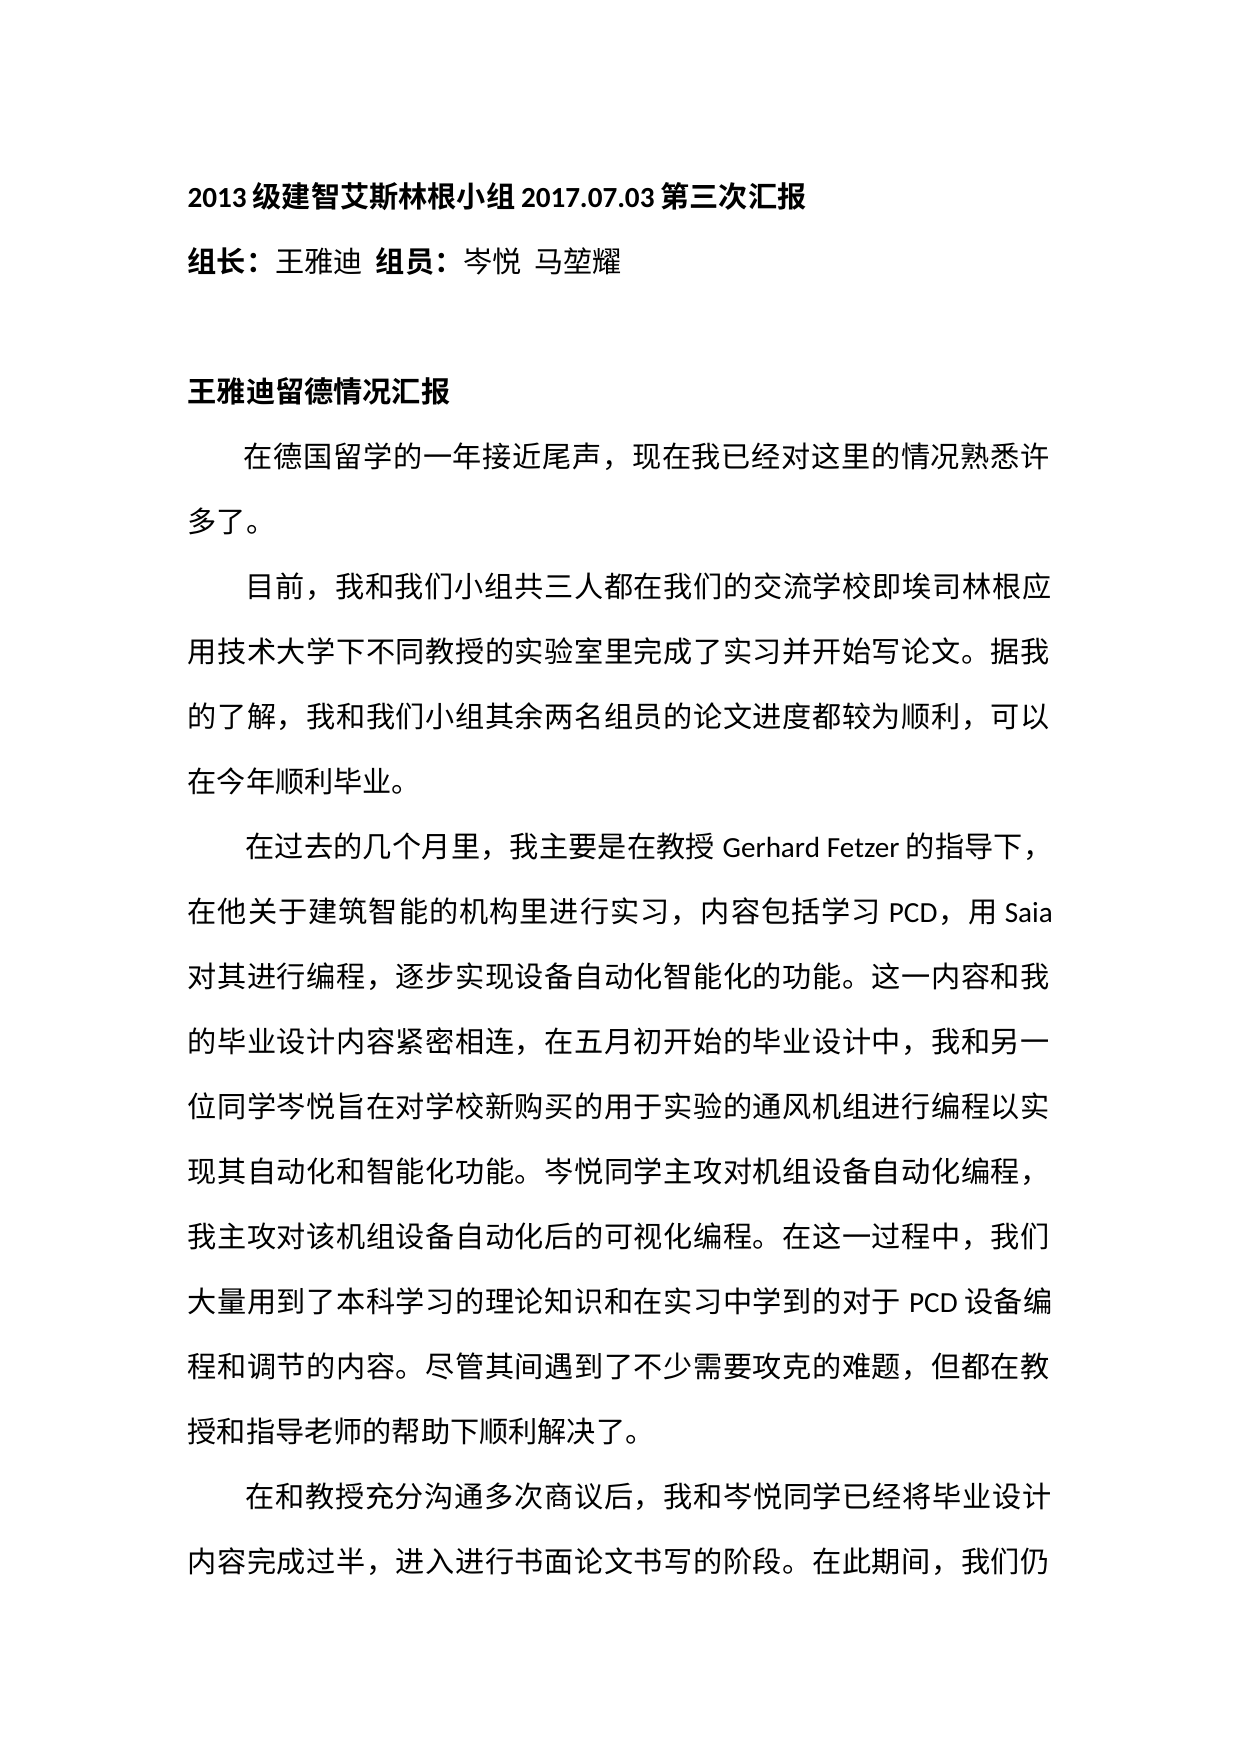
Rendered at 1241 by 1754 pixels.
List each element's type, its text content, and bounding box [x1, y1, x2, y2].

text 目前，我和我们小组共三人都在我们的交流学校即埃司林根应用技术大学下不同教授的实验室里完成了实习并开始写论文。据我的了解，我和我们小组其余两名组员的论文进度都较为顺利，可以在今年顺利毕业。 [187, 552, 1053, 812]
text 在过去的几个月里，我主要是在教授Gerhard Fetzer的指导下，在他关于建筑智能的机构里进行实习，内容包括学习PCD，用Saia对其进行编程，逐步实现设备自动化智能化的功能。这一内容和我的毕业设计内容紧密相连，在五月初开始的毕业设计中，我和另一位同学岑悦旨在对学校新购买的用于实验的通风机组进行编程以实现其自动化和智能化功能。岑悦同学主攻对机组设备自动化编程，我主攻对该机组设备自动化后的可视化编程。在这一过程中，我们大量用到了本科学习的理论知识和在实习中学到的对于PCD设备编程和调节的内容。尽管其间遇到了不少需要攻克的难题，但都在教授和指导老师的帮助下顺利解决了。 [187, 812, 1053, 1462]
text 在德国留学的一年接近尾声，现在我已经对这里的情况熟悉许多了。 [187, 422, 1053, 552]
text 组长：王雅迪 组员：岑悦 马堃耀 [187, 227, 1053, 292]
text 王雅迪留德情况汇报 [187, 357, 1053, 422]
text 2013级建智艾斯林根小组2017.07.03第三次汇报 [187, 162, 1053, 227]
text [187, 1462, 1053, 1592]
